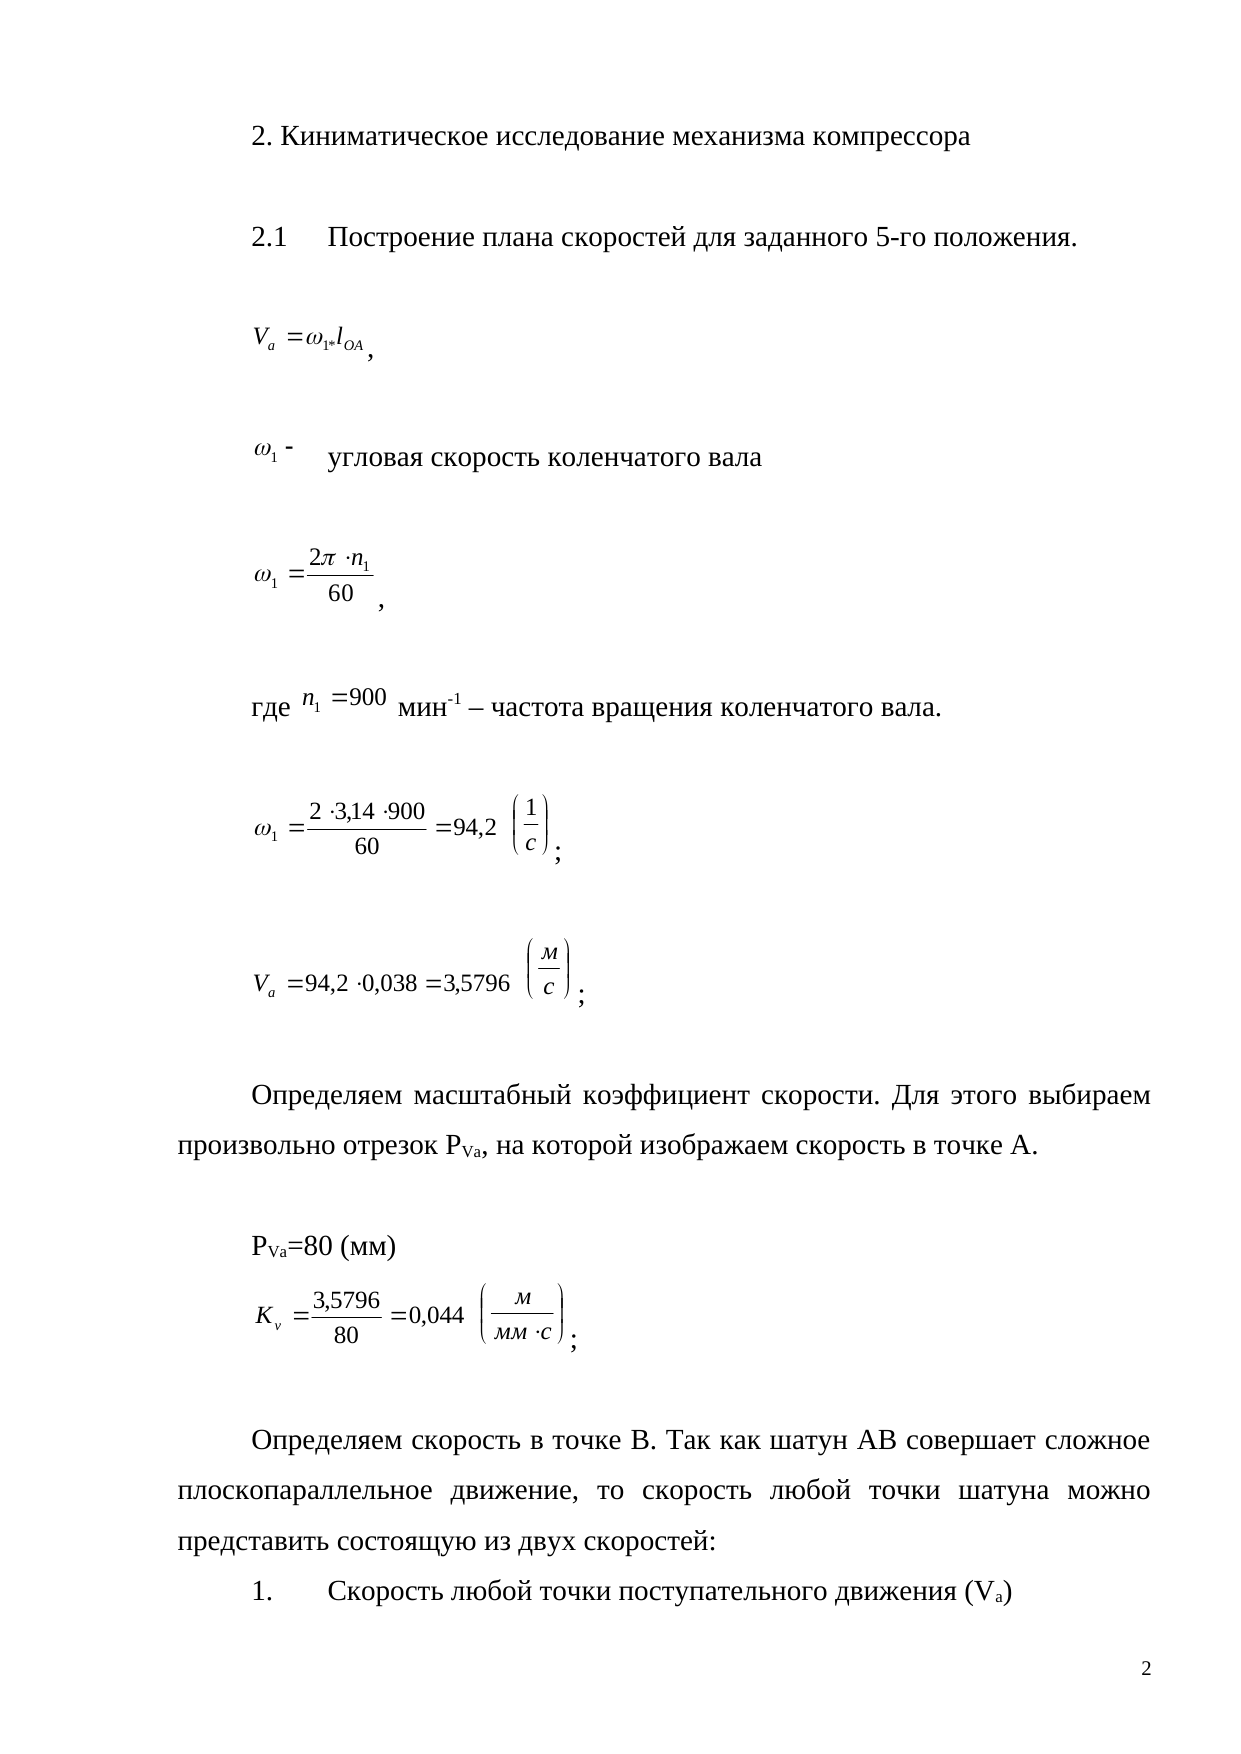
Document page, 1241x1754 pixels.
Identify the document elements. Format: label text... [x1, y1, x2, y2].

text Определяем скорость в точке В. Так как шатун АВ совершает сложное плоскопараллельное движение, то скорость любой точки шатуна можно представить состоящую из двух скоростей: [177, 1422, 1152, 1556]
text , [177, 540, 1152, 613]
text , [177, 319, 1152, 363]
list Построение плана скоростей для заданного 5-го положения. [177, 219, 1152, 252]
text где мин-1 – частота вращения коленчатого вала. [177, 680, 1152, 723]
text 2. Киниматическое исследование механизма компрессора [177, 118, 1152, 152]
text ; [177, 790, 1152, 866]
text ; [177, 933, 1152, 1010]
text PVa=80 (мм) [177, 1228, 1152, 1262]
text Определяем масштабный коэффициент скорости. Для этого выбираем произвольно отрезок PVa, на которой изображаем скорость в точке А. [177, 1077, 1152, 1161]
text ; [177, 1278, 1152, 1355]
list Скорость любой точки поступательного движения (Va) [177, 1573, 1152, 1607]
text угловая скорость коленчатого вала [177, 430, 1152, 473]
